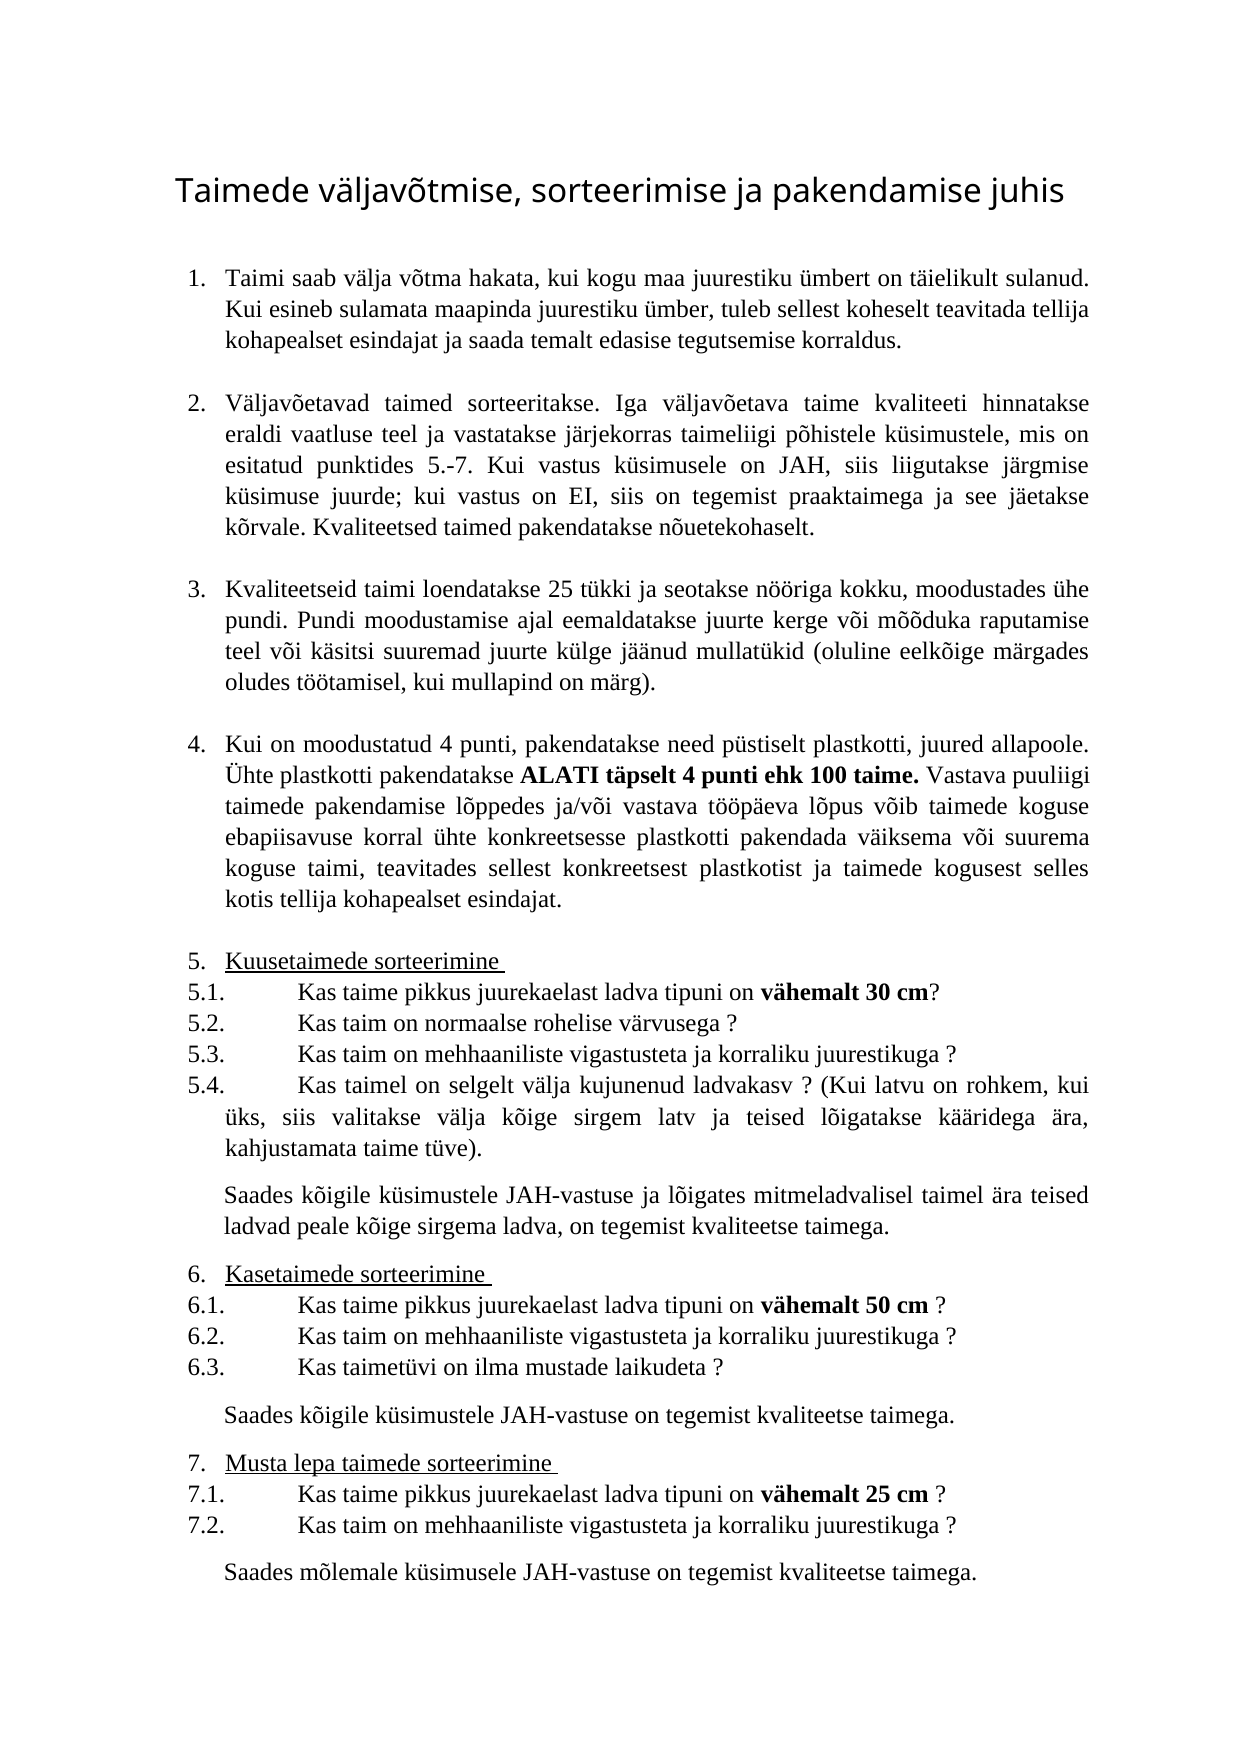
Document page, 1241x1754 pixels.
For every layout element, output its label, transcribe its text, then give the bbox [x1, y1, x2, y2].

list Kas taim on mehhaaniliste vigastusteta ja korraliku juurestikuga ? [187, 1321, 1090, 1350]
list Kvaliteetseid taimi loendatakse 25 tükki ja seotakse nööriga kokku, moodustades ühe pundi. Pundi moodustamise ajal eemaldatakse juurte kerge või mõõduka raputamise teel või käsitsi suuremad juurte külge jäänud mullatükid (oluline eelkõige märgades oludes töötamisel, kui mullapind on märg). [187, 574, 1090, 696]
list Kui on moodustatud 4 punti, pakendatakse need püstiselt plastkotti, juured allapoole. Ühte plastkotti pakendatakse ALATI täpselt 4 punti ehk 100 taime. Vastava puuliigi taimede pakendamise lõppedes ja/või vastava tööpäeva lõpus võib taimede koguse ebapiisavuse korral ühte konkreetsesse plastkotti pakendada väiksema või suurema koguse taimi, teavitades sellest konkreetsest plastkotist ja taimede kogusest selles kotis tellija kohapealset esindajat. [187, 729, 1090, 913]
list Kas taim on mehhaaniliste vigastusteta ja korraliku juurestikuga ? [187, 1510, 1090, 1538]
list Kas taime pikkus juurekaelast ladva tipuni on vähemalt 50 cm ? [187, 1290, 1090, 1319]
list Väljavõetavad taimed sorteeritakse. Iga väljavõetava taime kvaliteeti hinnatakse eraldi vaatluse teel ja vastatakse järjekorras taimeliigi põhistele küsimustele, mis on esitatud punktides 5.-7. Kui vastus küsimusele on JAH, siis liigutakse järgmise küsimuse juurde; kui vastus on EI, siis on tegemist praaktaimega ja see jäetakse kõrvale. Kvaliteetsed taimed pakendatakse nõuetekohaselt. [187, 388, 1090, 541]
list Kasetaimede sorteerimine [187, 1259, 1090, 1288]
list Kas taim on normaalse rohelise värvusega ? [187, 1008, 1090, 1037]
list Kas taim on mehhaaniliste vigastusteta ja korraliku juurestikuga ? [187, 1039, 1090, 1068]
list Kuusetaimede sorteerimine [187, 946, 1090, 975]
list Kas taimetüvi on ilma mustade laikudeta ? [187, 1352, 1090, 1381]
list Kas taimel on selgelt välja kujunenud ladvakasv ? (Kui latvu on rohkem, kui üks, siis valitakse välja kõige sirgem latv ja teised lõigatakse kääridega ära, kahjustamata taime tüve). [187, 1071, 1090, 1161]
list Kas taime pikkus juurekaelast ladva tipuni on vähemalt 30 cm? [187, 977, 1090, 1006]
list Kas taime pikkus juurekaelast ladva tipuni on vähemalt 25 cm ? [187, 1479, 1090, 1507]
subtitle Taimede väljavõtmise, sorteerimise ja pakendamise juhis [150, 167, 1090, 212]
list Taimi saab välja võtma hakata, kui kogu maa juurestiku ümbert on täielikult sulanud. Kui esineb sulamata maapinda juurestiku ümber, tuleb sellest koheselt teavitada tellija kohapealset esindajat ja saada temalt edasise tegutsemise korraldus. [187, 263, 1090, 354]
text Saades mõlemale küsimusele JAH-vastuse on tegemist kvaliteetse taimega. [150, 1557, 1090, 1586]
text Saades kõigile küsimustele JAH-vastuse ja lõigates mitmeladvalisel taimel ära teised ladvad peale kõige sirgema ladva, on tegemist kvaliteetse taimega. [224, 1180, 1090, 1240]
list Musta lepa taimede sorteerimine [187, 1448, 1090, 1476]
text Saades kõigile küsimustele JAH-vastuse on tegemist kvaliteetse taimega. [150, 1400, 1090, 1429]
